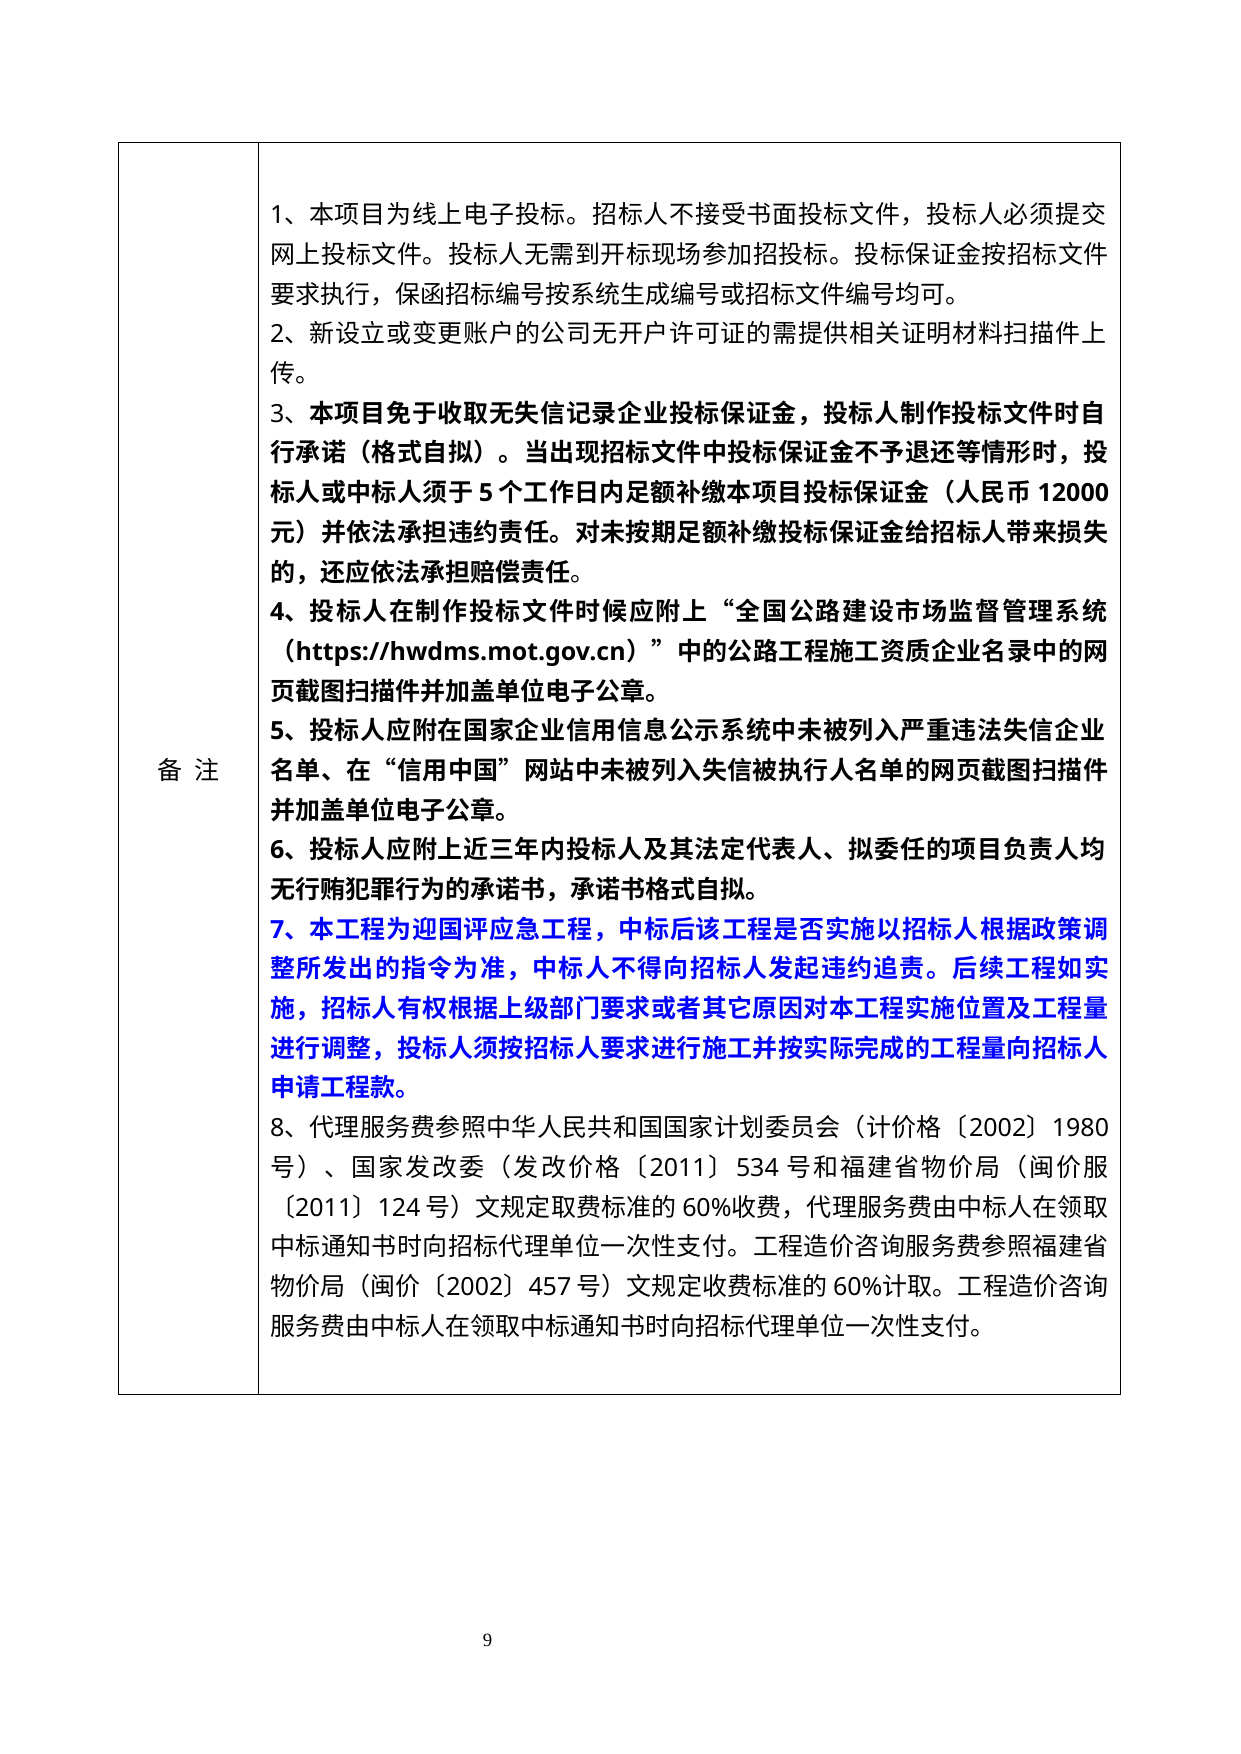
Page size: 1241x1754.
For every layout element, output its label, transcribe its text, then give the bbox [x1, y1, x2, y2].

table_cell 备 注 [119, 143, 258, 1394]
table_cell 本项目为线上电子投标。招标人不接受书面投标文件，投标人必须提交网上投标文件。投标人无需到开标现场参加招投标。投标保证金按招标文件要求执行，保函招标编号按系统生成编号或招标文件编号均可。 新设立或变更账户的公司无开户许可证的需提供相关证明材料扫描件上传。 本项目免于收取无失信记录企业投标保证金，投标人制作投标文件时自行承诺（格式自拟）。当出现招标文件中投标保证金不予退还等情形时，投标人或中标人须于5个工作日内足额补缴本项目投标保证金（人民币12000元）并依法承担违约责任。对未按期足额补缴投标保证金给招标人带来损失的，还应依法承担赔偿责任。 投标人在制作投标文件时候应附上“全国公路建设市场监督管理系统（https://hwdms.mot.gov.cn）”中的公路工程施工资质企业名录中的网页截图扫描件并加盖单位电子公章。 投标人应附在国家企业信用信息公示系统中未被列入严重违法失信企业名单、在“信用中国”网站中未被列入失信被执行人名单的网页截图扫描件并加盖单位电子公章。 投标人应附上近三年内投标人及其法定代表人、拟委任的项目负责人均无行贿犯罪行为的承诺书，承诺书格式自拟。 本工程为迎国评应急工程，中标后该工程是否实施以招标人根据政策调整所发出的指令为准，中标人不得向招标人发起违约追责。后续工程如实施，招标人有权根据上级部门要求或者其它原因对本工程实施位置及工程量进行调整，投标人须按招标人要求进行施工并按实际完成的工程量向招标人申请工程款。 代理服务费参照中华人民共和国国家计划委员会（计价格〔2002〕1980号）、国家发改委（发改价格〔2011〕534号和福建省物价局（闽价服〔2011〕124号）文规定取费标准的60%收费，代理服务费由中标人在领取中标通知书时向招标代理单位一次性支付。工程造价咨询服务费参照福建省物价局（闽价〔2002〕457号）文规定收费标准的60%计取。工程造价咨询服务费由中标人在领取中标通知书时向招标代理单位一次性支付。 [259, 143, 1120, 1394]
